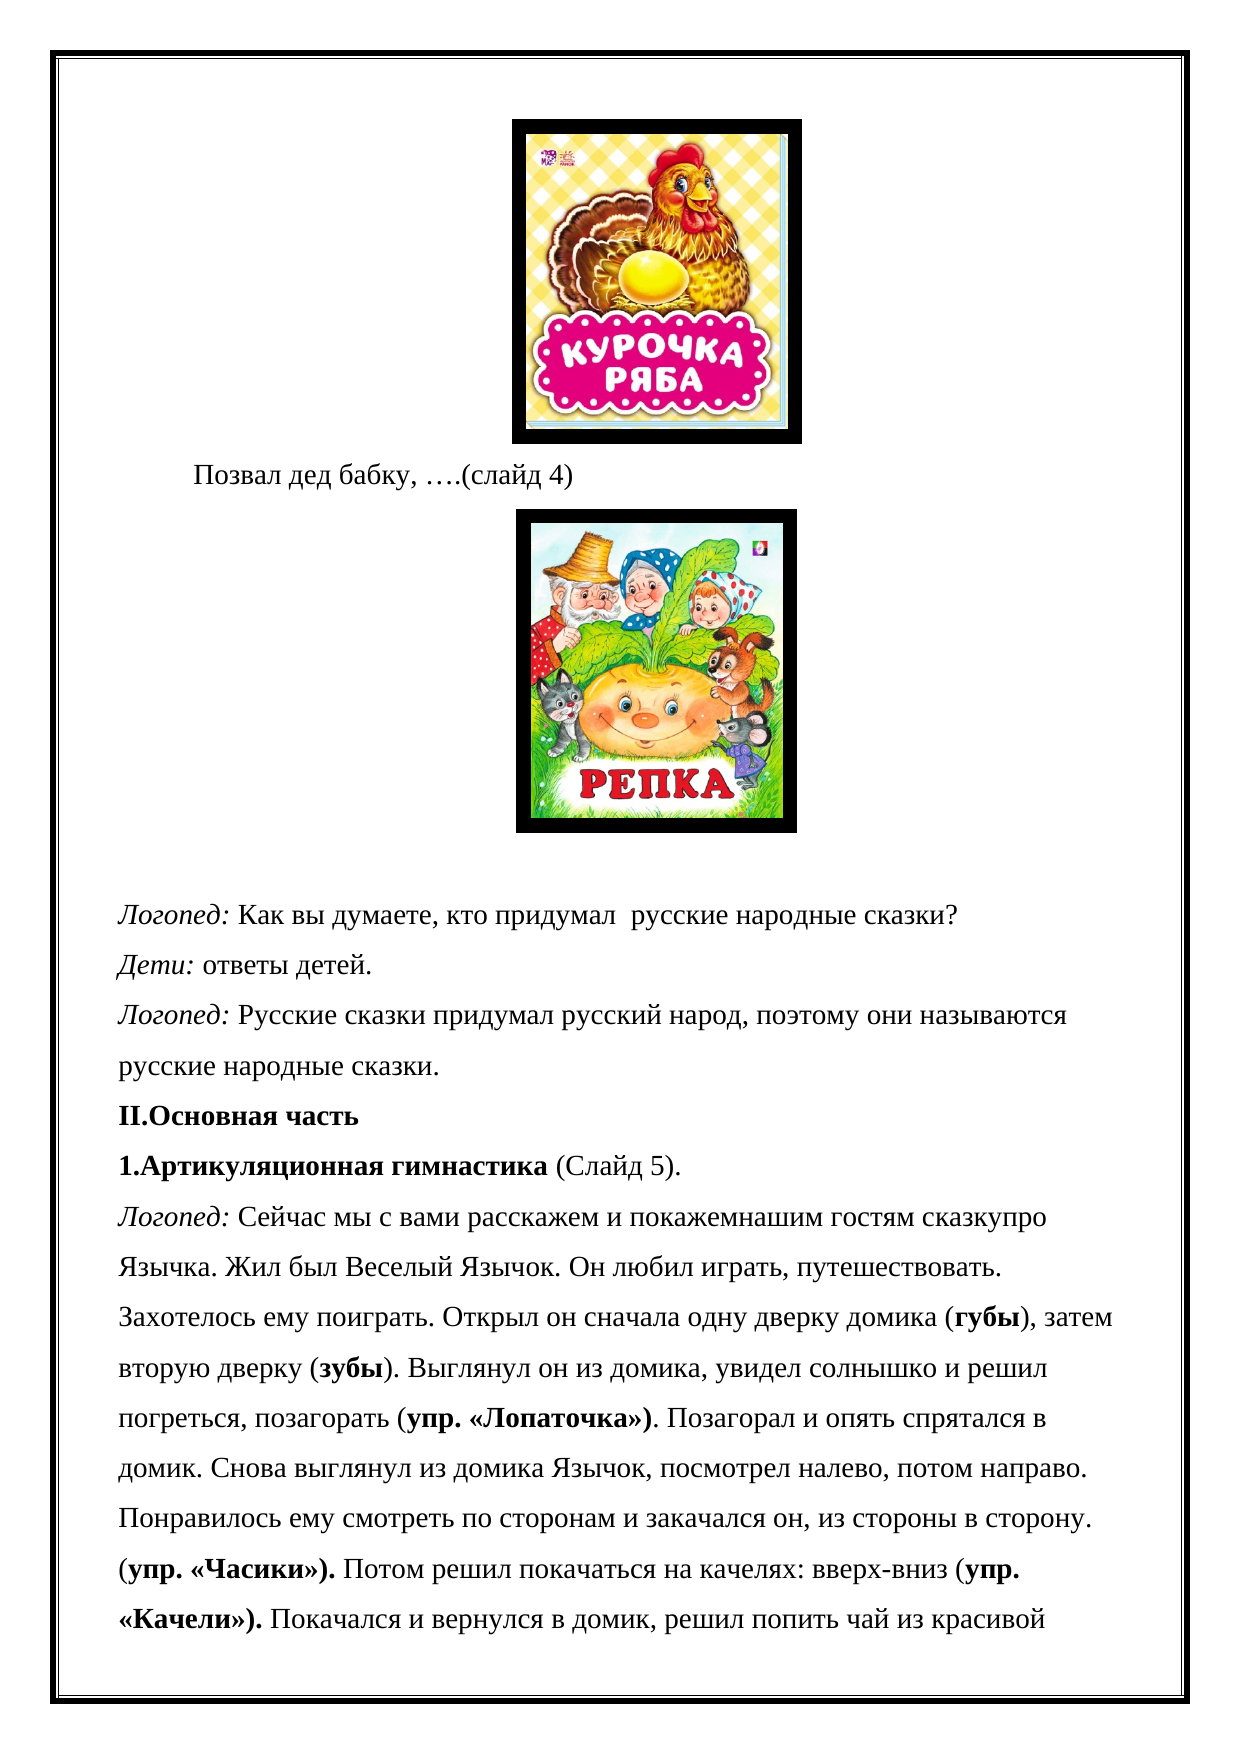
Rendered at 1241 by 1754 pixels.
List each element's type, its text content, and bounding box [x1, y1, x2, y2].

text Логопед: Русские сказки придумал русский народ, поэтому они называются русские народные сказки. [118, 997, 1122, 1081]
text 1.Артикуляционная гимнастика (Слайд 5). [118, 1148, 1122, 1182]
picture [531, 523, 783, 818]
text II.Основная часть [118, 1098, 1122, 1132]
picture [526, 134, 788, 429]
text Позвал дед бабку, ….(слайд 4) [193, 457, 1122, 491]
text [118, 1199, 1122, 1635]
text Дети: ответы детей. [118, 947, 1122, 981]
text Логопед: Как вы думаете, кто придумал русские народные сказки? [118, 897, 1122, 930]
